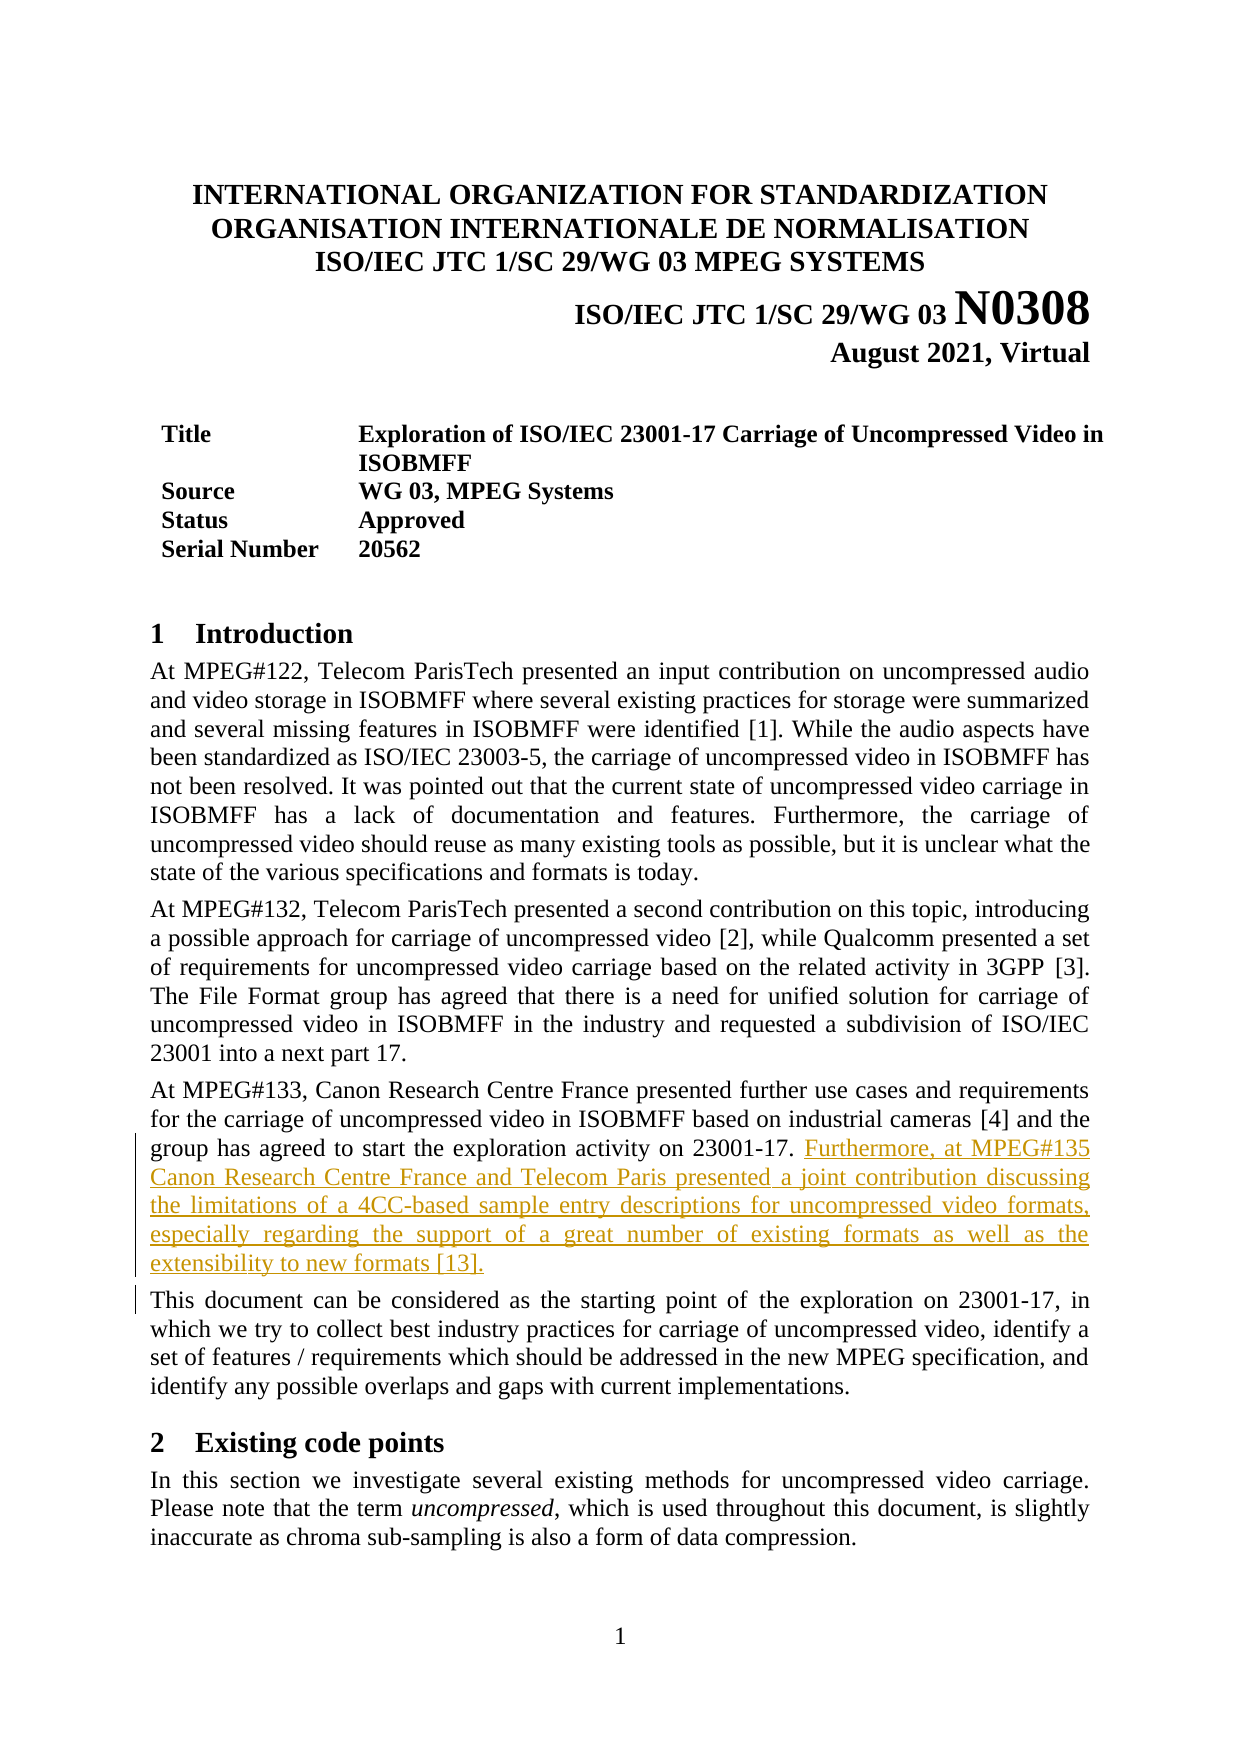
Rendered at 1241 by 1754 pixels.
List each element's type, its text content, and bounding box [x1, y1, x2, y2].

table_cell Status [150, 505, 347, 534]
text ISO/IEC JTC 1/SC 29/WG 03 N0308 [150, 278, 1090, 335]
list Introduction [150, 616, 1090, 650]
table_cell Serial Number [150, 534, 347, 563]
table_cell Source [150, 476, 347, 505]
table_cell 20562 [347, 534, 1209, 563]
text ORGANISATION INTERNATIONALE DE NORMALISATION [150, 211, 1090, 244]
text At MPEG#133, Canon Research Centre France presented further use cases and requirements for the carriage of uncompressed video in ISOBMFF based on industrial cameras [4] and the group has agreed to start the exploration activity on 23001-17. [150, 1075, 1090, 1215]
text , Virtual [150, 335, 1090, 369]
table_cell WG 03, MPEG Systems [347, 476, 1209, 505]
text In this section we investigate several existing methods for uncompressed video carriage. Please note that the term uncompressed, which is used throughout this document, is slightly inaccurate as chroma sub-sampling is also a form of data compression. [150, 1465, 1090, 1551]
text INTERNATIONAL ORGANIZATION FOR STANDARDIZATION [150, 177, 1090, 211]
text ISO/IEC JTC 1/SC 29/WG 03 MPEG SYSTEMS [150, 244, 1090, 278]
table_cell Approved [347, 505, 1209, 534]
text At MPEG#122, Telecom ParisTech presented an input contribution on uncompressed audio and video storage in ISOBMFF where several existing practices for storage were summarized and several missing features in ISOBMFF were identified [1]. While the audio aspects have been standardized as ISO/IEC 23003-5, the carriage of uncompressed video in ISOBMFF has not been resolved. It was pointed out that the current state of uncompressed video carriage in ISOBMFF has a lack of documentation and features. Furthermore, the carriage of uncompressed video should reuse as many existing tools as possible, but it is unclear what the state of the various specifications and formats is today. [150, 656, 1090, 886]
table_header Title [150, 419, 347, 476]
list Existing code points [150, 1425, 1090, 1458]
text At MPEG#133, Canon Research Centre France presented further use cases and requirements for the carriage of uncompressed video in ISOBMFF based on industrial cameras [4] and the group has agreed to start the exploration activity on 23001-17. [150, 1217, 1090, 1277]
text This document can be considered as the starting point of the exploration on 23001-17, in which we try to collect best industry practices for carriage of uncompressed video, identify a set of features / requirements which should be addressed in the new MPEG specification, and identify any possible overlaps and gaps with current implementations. [150, 1285, 1090, 1400]
text At MPEG#132, Telecom ParisTech presented a second contribution on this topic, introducing a possible approach for carriage of uncompressed video [2], while Qualcomm presented a set of requirements for uncompressed video carriage based on the related activity in 3GPP [3]. The File Format group has agreed that there is a need for unified solution for carriage of uncompressed video in ISOBMFF in the industry and requested a subdivision of ISO/IEC 23001 into a next part 17. [150, 894, 1090, 1067]
table_header Exploration of ISO/IEC 23001-17 Carriage of Uncompressed Video in ISOBMFF [347, 419, 1209, 476]
